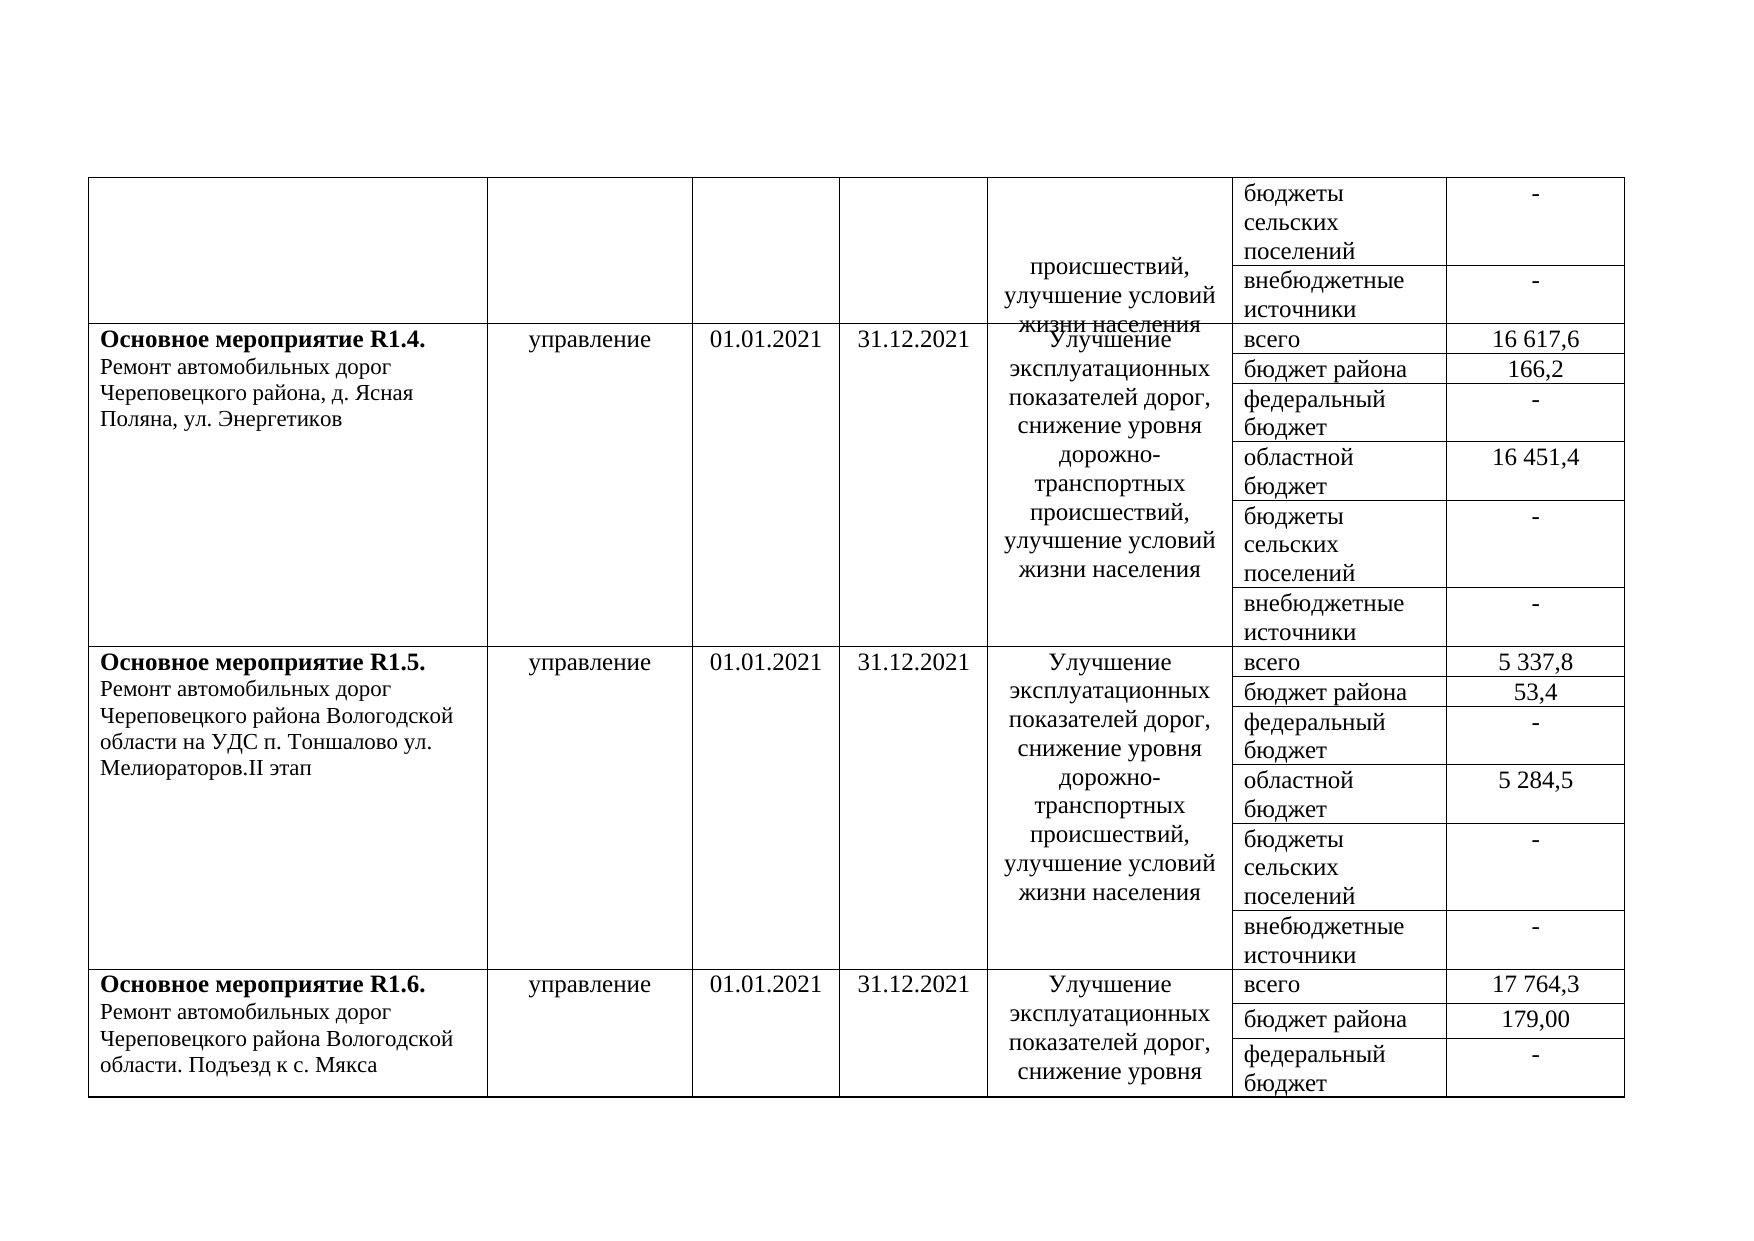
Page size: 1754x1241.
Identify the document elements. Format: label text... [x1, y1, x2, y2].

table_cell 166,2 [1447, 354, 1624, 383]
table_cell федеральный бюджет [1233, 384, 1446, 441]
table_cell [988, 324, 1232, 646]
table_cell федеральный бюджет [1233, 707, 1446, 764]
table_cell 179,00 [1447, 1004, 1624, 1038]
table_cell федеральный бюджет [1233, 1039, 1446, 1096]
table_cell внебюджетные источники [1233, 266, 1446, 323]
table_cell управление [488, 647, 692, 968]
table_cell Улучшение эксплуатационных показателей дорог, снижение уровня дорожно-транспортных происшествий, улучшение условий жизни населения [988, 970, 1232, 1096]
table_cell 31.12.2021 [840, 970, 987, 1096]
table_cell 5 337,8 [1447, 647, 1624, 676]
table_cell 16 617,6 [1447, 324, 1624, 353]
table_cell бюджеты сельских поселений [1233, 824, 1446, 910]
table_cell внебюджетные источники [1233, 588, 1446, 646]
table_cell бюджет района [1233, 354, 1446, 383]
table_cell управление [488, 324, 692, 646]
table_cell 31.12.2021 [840, 324, 987, 646]
table_cell 5 284,5 [1447, 765, 1624, 823]
table_cell - [1447, 178, 1624, 264]
table_cell Основное мероприятие R1.6. Ремонт автомобильных дорог Череповецкого района Вологодской области. Подъезд к с. Мякса [89, 970, 487, 1096]
table_cell 16 451,4 [1447, 442, 1624, 500]
table_cell внебюджетные источники [1233, 911, 1446, 968]
table_cell Улучшение эксплуатационных показателей дорог, снижение уровня дорожно-транспортных происшествий, улучшение условий жизни населения [988, 647, 1232, 968]
table_cell - [1447, 1039, 1624, 1096]
table_cell 31.12.2021 [840, 647, 987, 968]
table_cell - [1447, 707, 1624, 764]
table_cell всего [1233, 324, 1446, 353]
table_cell - [1447, 588, 1624, 646]
table_cell 01.01.2021 [693, 970, 839, 1096]
table_cell 01.01.2021 [693, 647, 839, 968]
table_cell - [1447, 824, 1624, 910]
table_cell - [1447, 911, 1624, 968]
table_cell - [1447, 266, 1624, 323]
table_cell областной бюджет [1233, 442, 1446, 500]
table_cell 17 764,3 [1447, 970, 1624, 1003]
table_cell управление [488, 970, 692, 1096]
table_cell - [1447, 501, 1624, 587]
table_cell всего [1233, 970, 1446, 1003]
table_cell бюджет района [1233, 677, 1446, 706]
table_cell - [1447, 384, 1624, 441]
table_cell бюджеты сельских поселений [1233, 501, 1446, 587]
table_cell 01.01.2021 [693, 324, 839, 646]
table_cell 53,4 [1447, 677, 1624, 706]
table_cell Основное мероприятие R1.5. Ремонт автомобильных дорог Череповецкого района Вологодской области на УДС п. Тоншалово ул. Мелиораторов.II этап [89, 647, 487, 968]
table_cell бюджет района [1233, 1004, 1446, 1038]
table_cell всего [1233, 647, 1446, 676]
table_cell областной бюджет [1233, 765, 1446, 823]
table_cell Основное мероприятие R1.4. Ремонт автомобильных дорог Череповецкого района, д. Ясная Поляна, ул. Энергетиков [89, 324, 487, 646]
table_cell бюджеты сельских поселений [1233, 178, 1446, 264]
